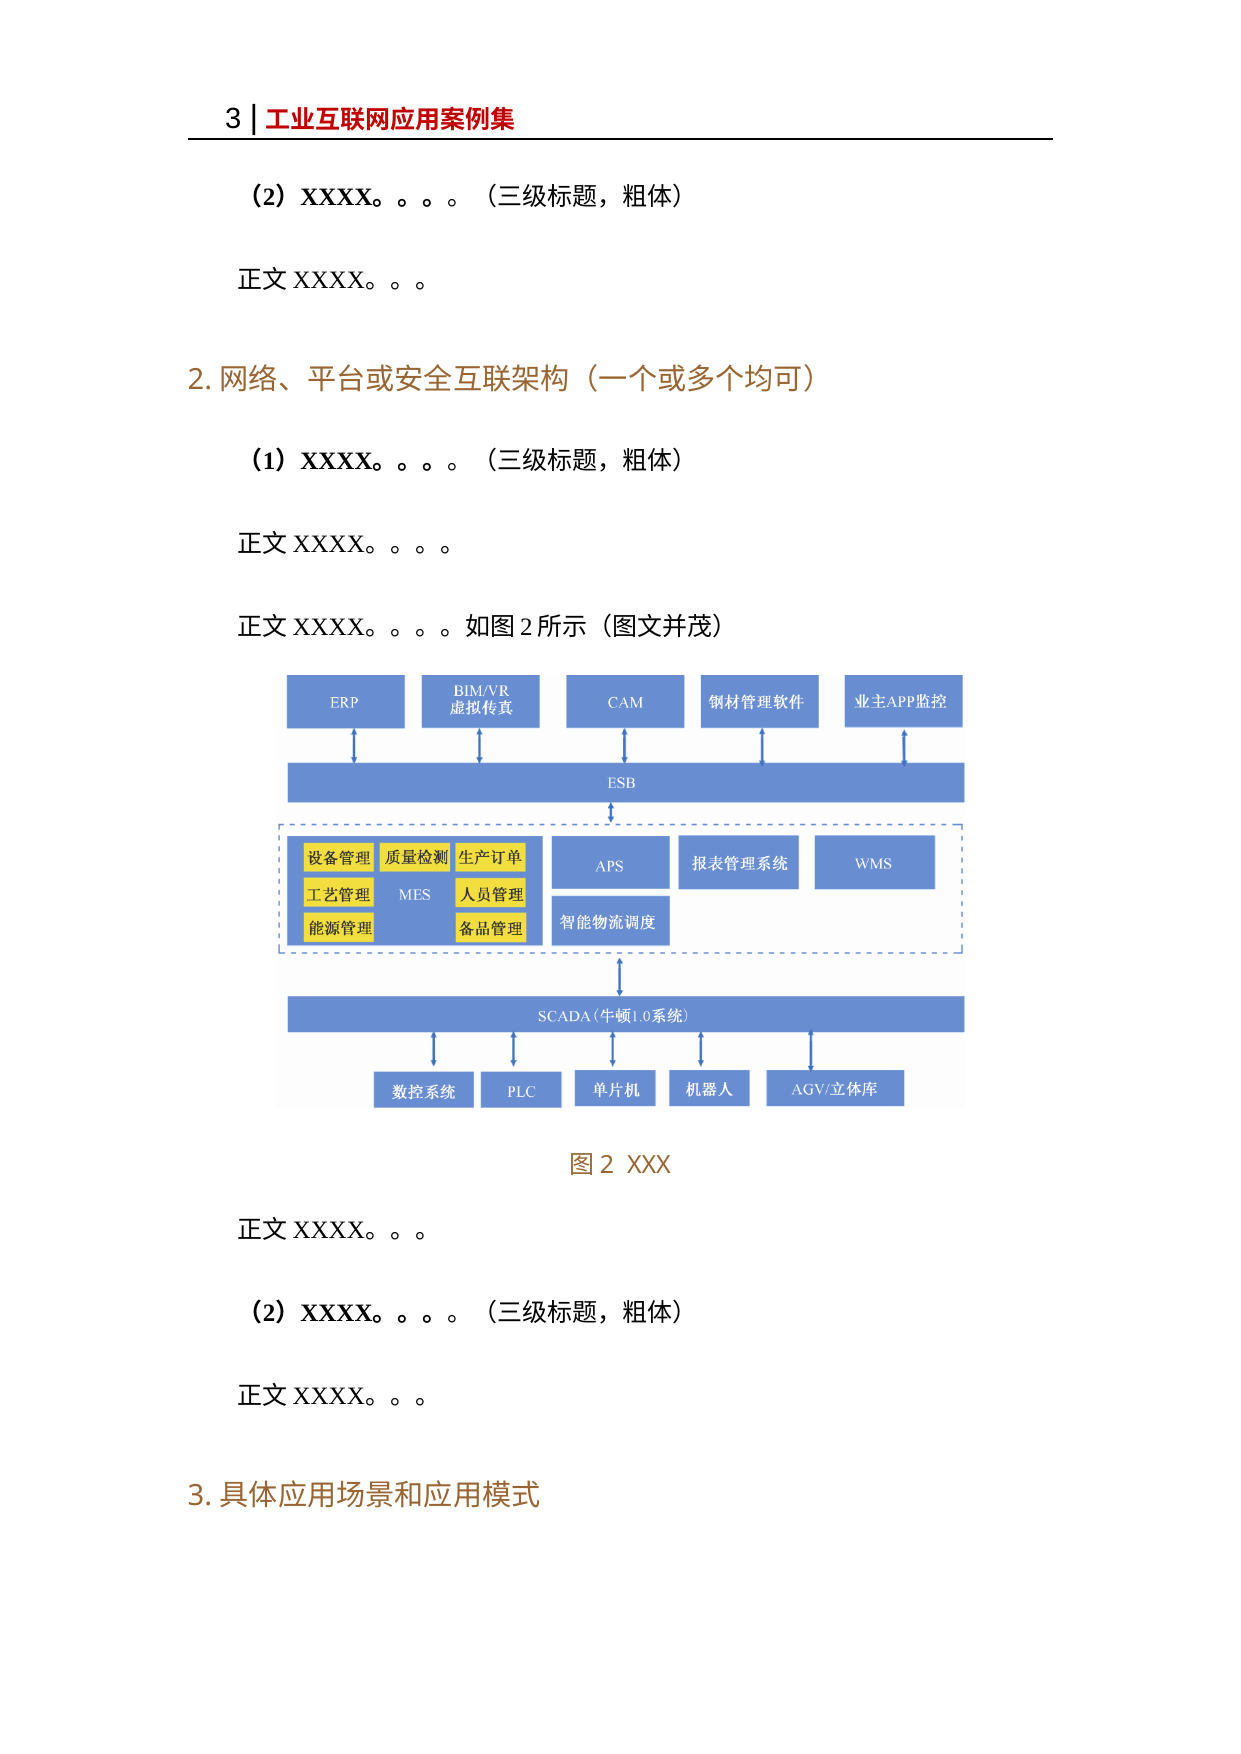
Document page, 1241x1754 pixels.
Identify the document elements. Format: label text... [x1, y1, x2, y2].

text 正文XXXX。。。 [187, 1195, 1053, 1260]
text （1）XXXX。。。。（三级标题，粗体） [187, 426, 1053, 491]
text 正文XXXX。。。 [187, 245, 1053, 310]
text 正文XXXX。。。 [187, 1361, 1053, 1426]
text 3. 具体应用场景和应用模式 [187, 1461, 1053, 1526]
text （2）XXXX。。。。（三级标题，粗体） [187, 1278, 1053, 1343]
text （2）XXXX。。。。（三级标题，粗体） [187, 162, 1053, 227]
picture [275, 675, 965, 1108]
text 图2 XXX [187, 1130, 1053, 1195]
text 正文XXXX。。。。如图2所示（图文并茂） [187, 592, 1053, 657]
text 2. 网络、平台或安全互联架构（一个或多个均可） [187, 344, 1053, 409]
text 正文XXXX。。。。 [187, 509, 1053, 574]
